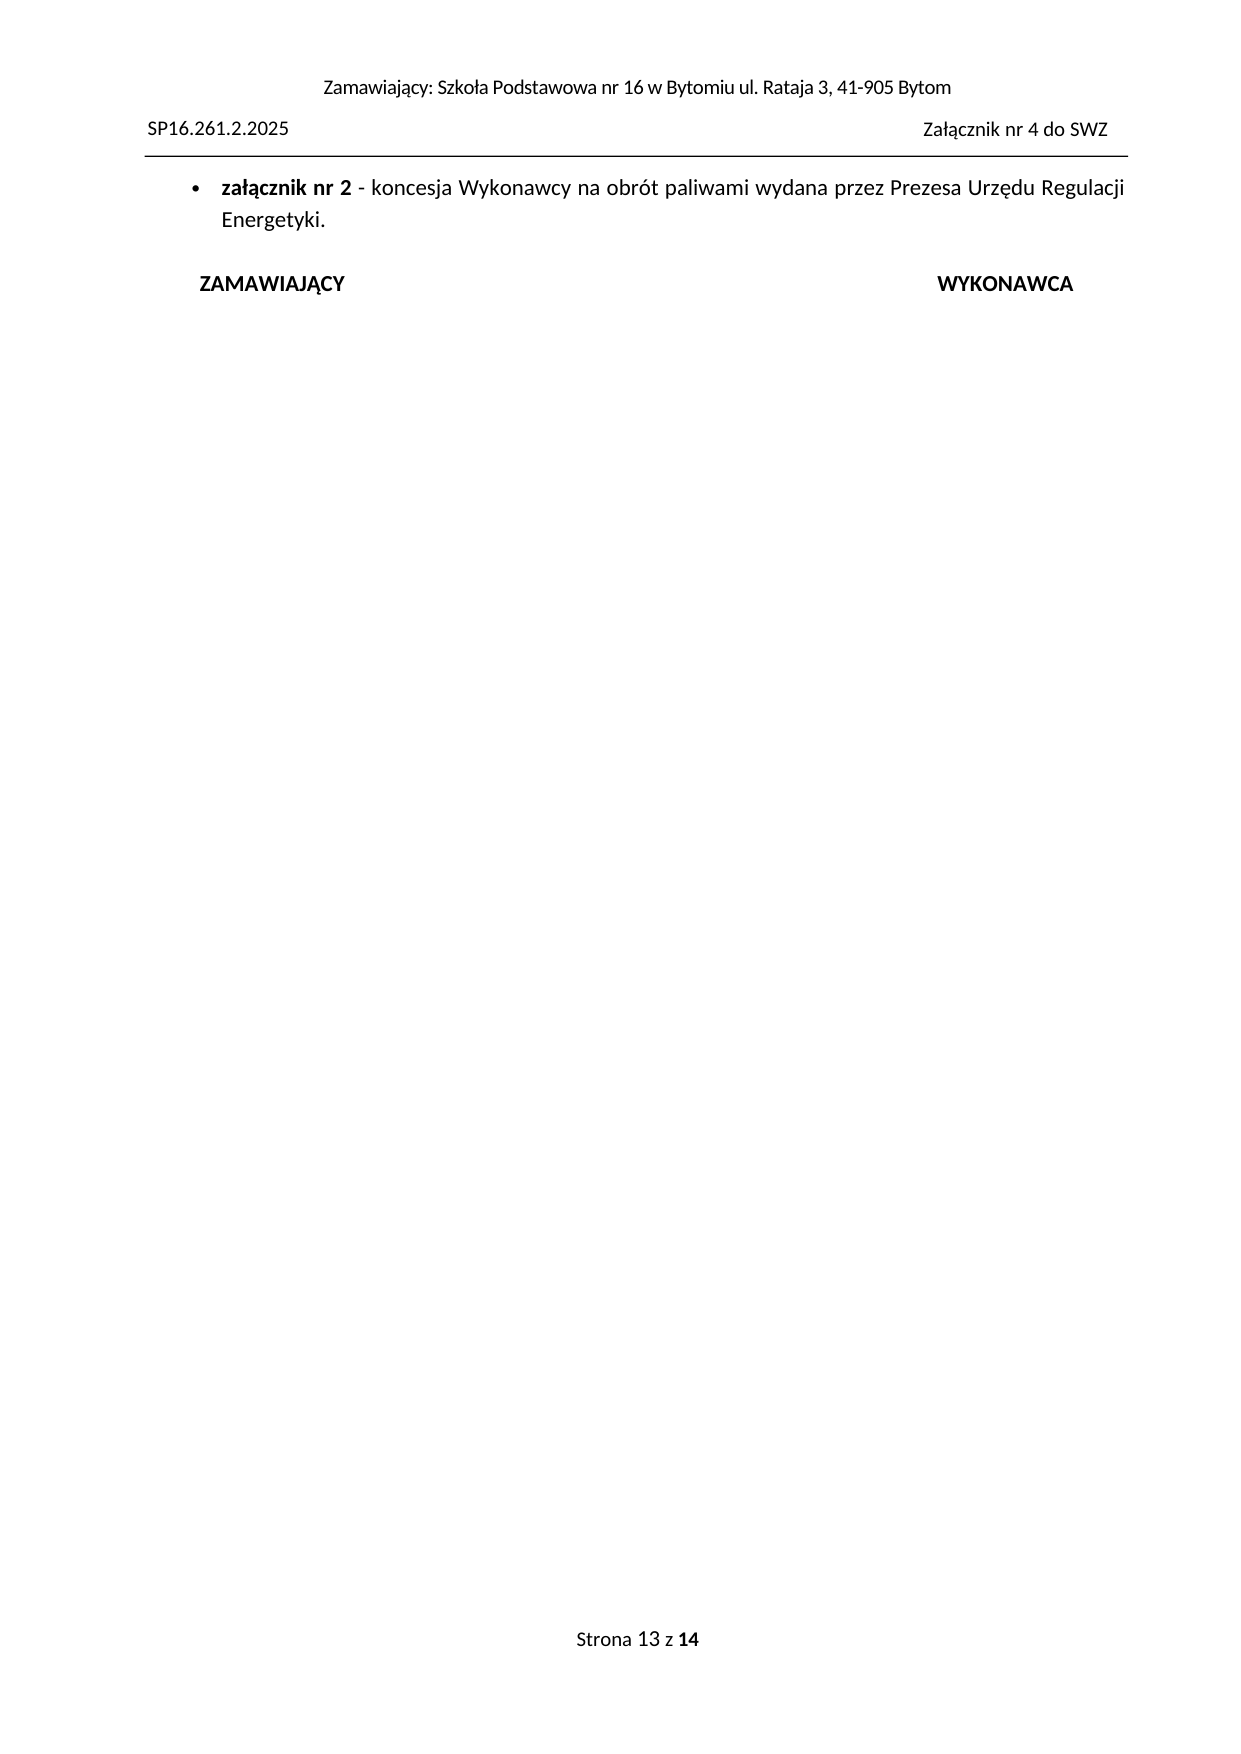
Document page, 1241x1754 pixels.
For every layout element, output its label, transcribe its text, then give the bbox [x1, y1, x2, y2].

text ZAMAWIAJĄCY WYKONAWCA [135, 269, 1138, 297]
list załącznik nr 2 - koncesja Wykonawcy na obrót paliwami wydana przez Prezesa Urzędu Regulacji Energetyki. [192, 173, 1126, 233]
